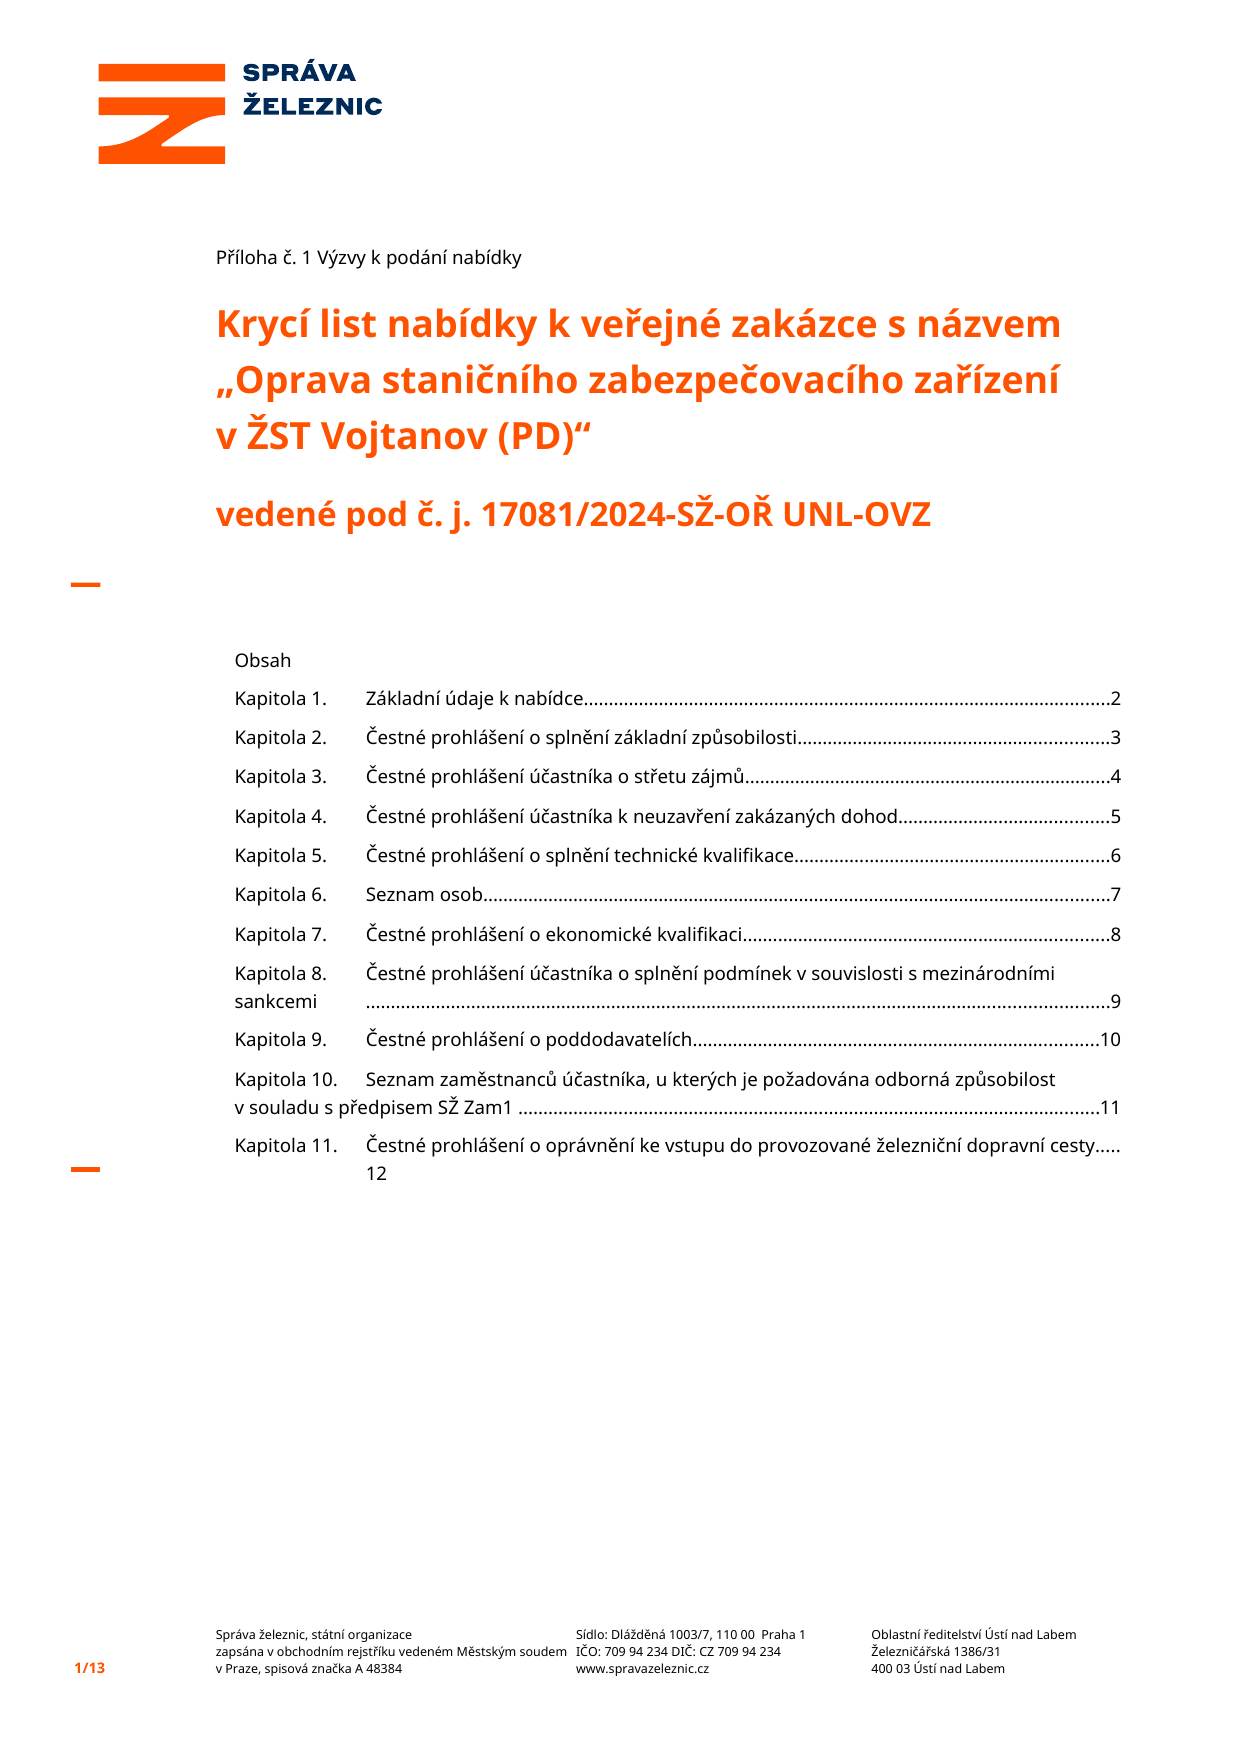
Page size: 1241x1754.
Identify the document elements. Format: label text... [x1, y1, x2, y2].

text Příloha č. 1 Výzvy k podání nabídky [216, 244, 1122, 270]
text Krycí list nabídky k veřejné zakázce s názvem „Oprava staničního zabezpečovacího zařízení v ŽST Vojtanov (PD)“ [216, 297, 1122, 461]
text vedené pod č. j. 17081/2024-SŽ-OŘ UNL-OVZ [216, 491, 1122, 536]
